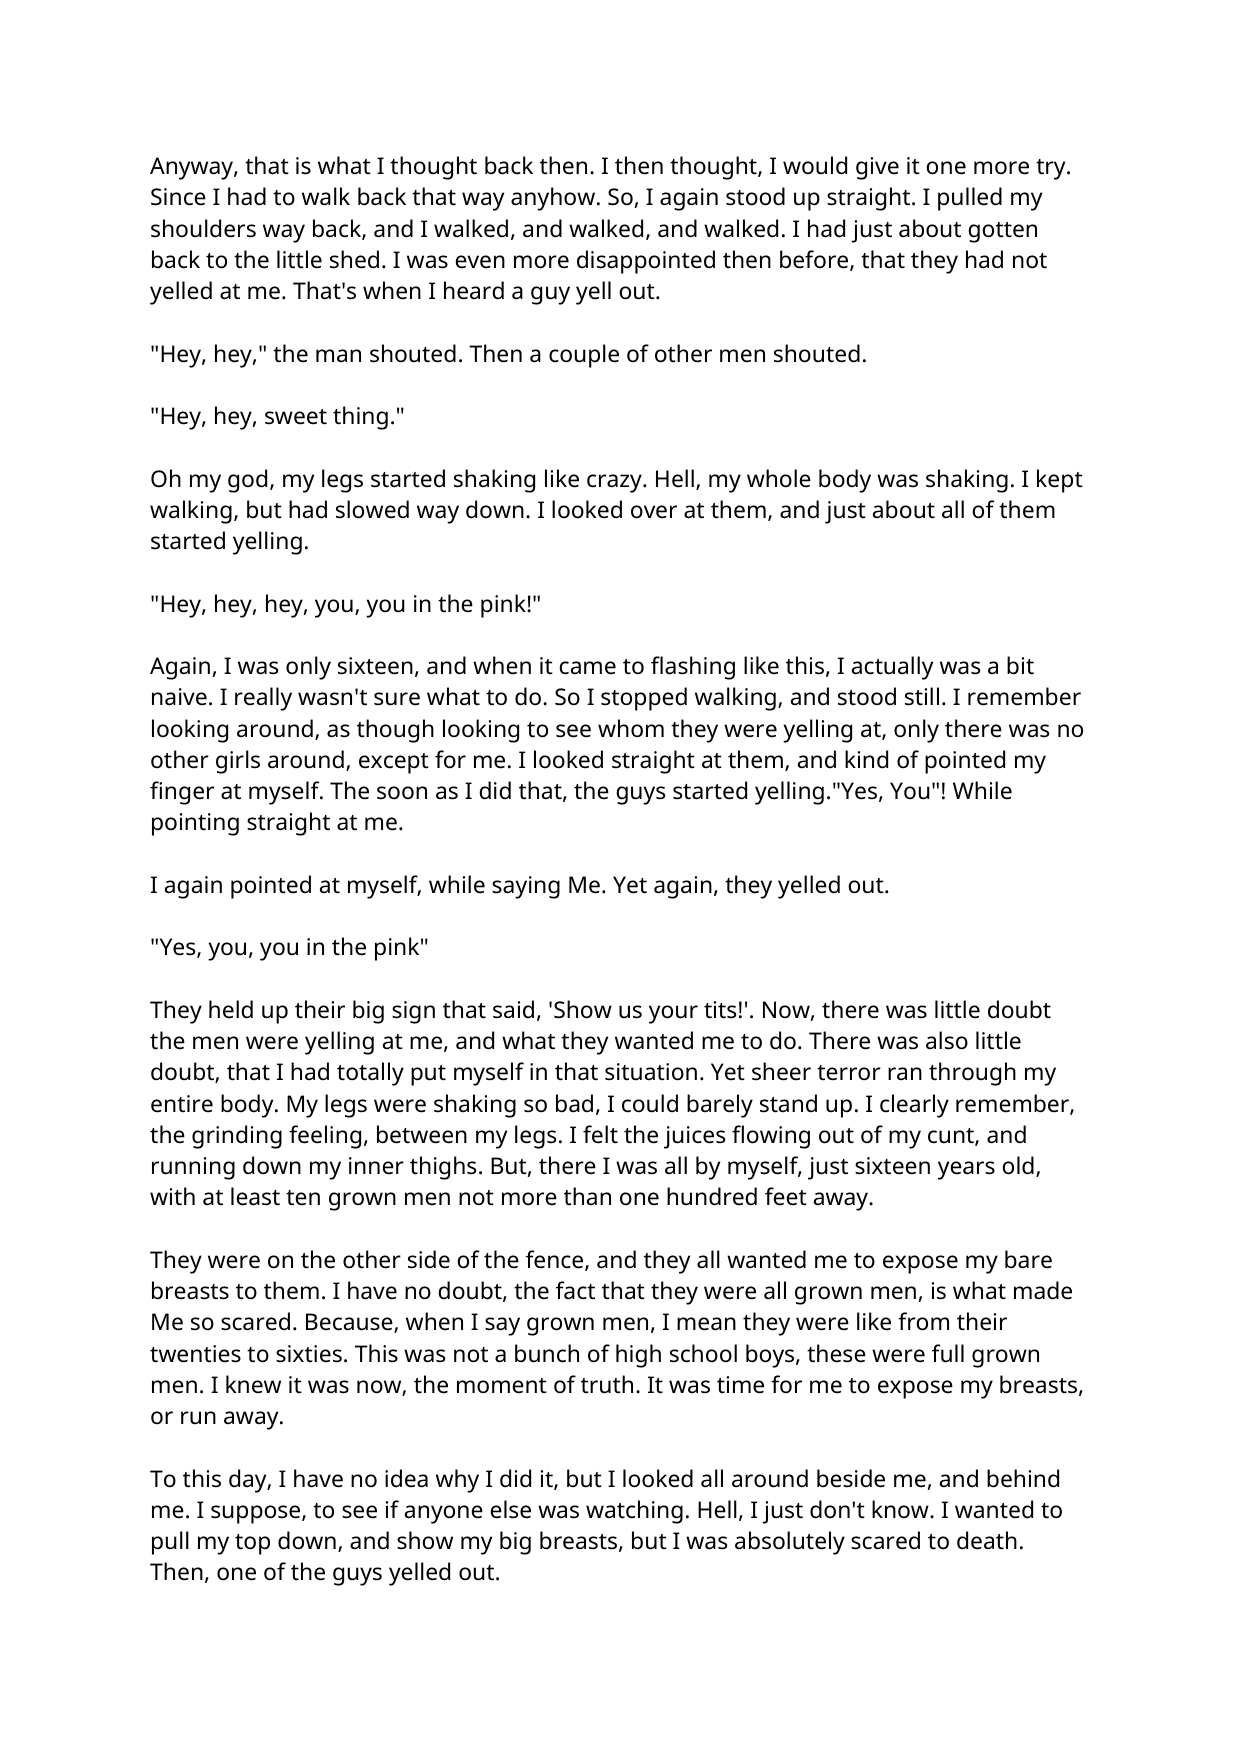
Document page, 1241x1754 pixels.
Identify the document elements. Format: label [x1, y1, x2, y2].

text [150, 150, 1090, 1587]
